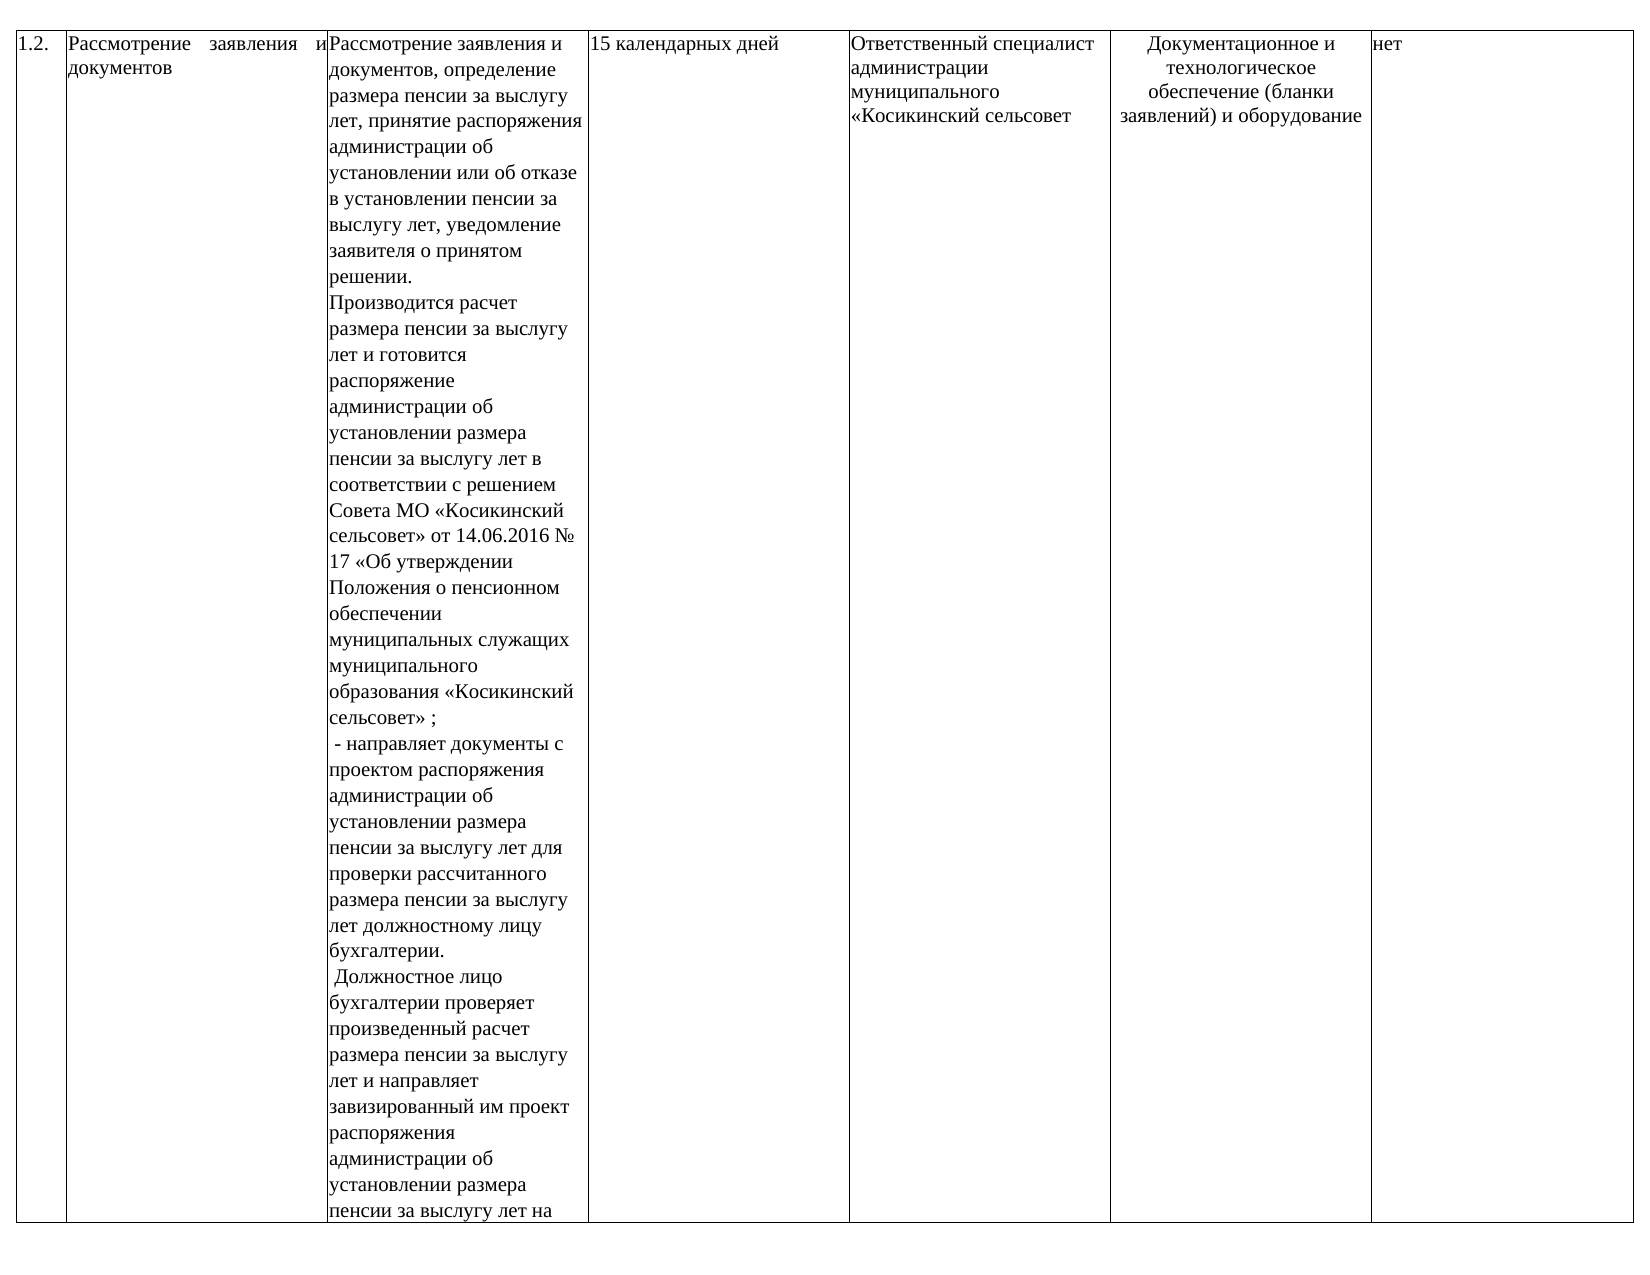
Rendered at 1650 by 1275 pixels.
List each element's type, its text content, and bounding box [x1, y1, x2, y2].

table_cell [67, 31, 327, 1222]
table_cell 1.2. [17, 31, 66, 1222]
table_cell нет [1372, 31, 1633, 1222]
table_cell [328, 31, 588, 1222]
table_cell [1111, 31, 1371, 1222]
table_cell 15 календарных дней [589, 31, 849, 1222]
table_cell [850, 31, 1110, 1222]
